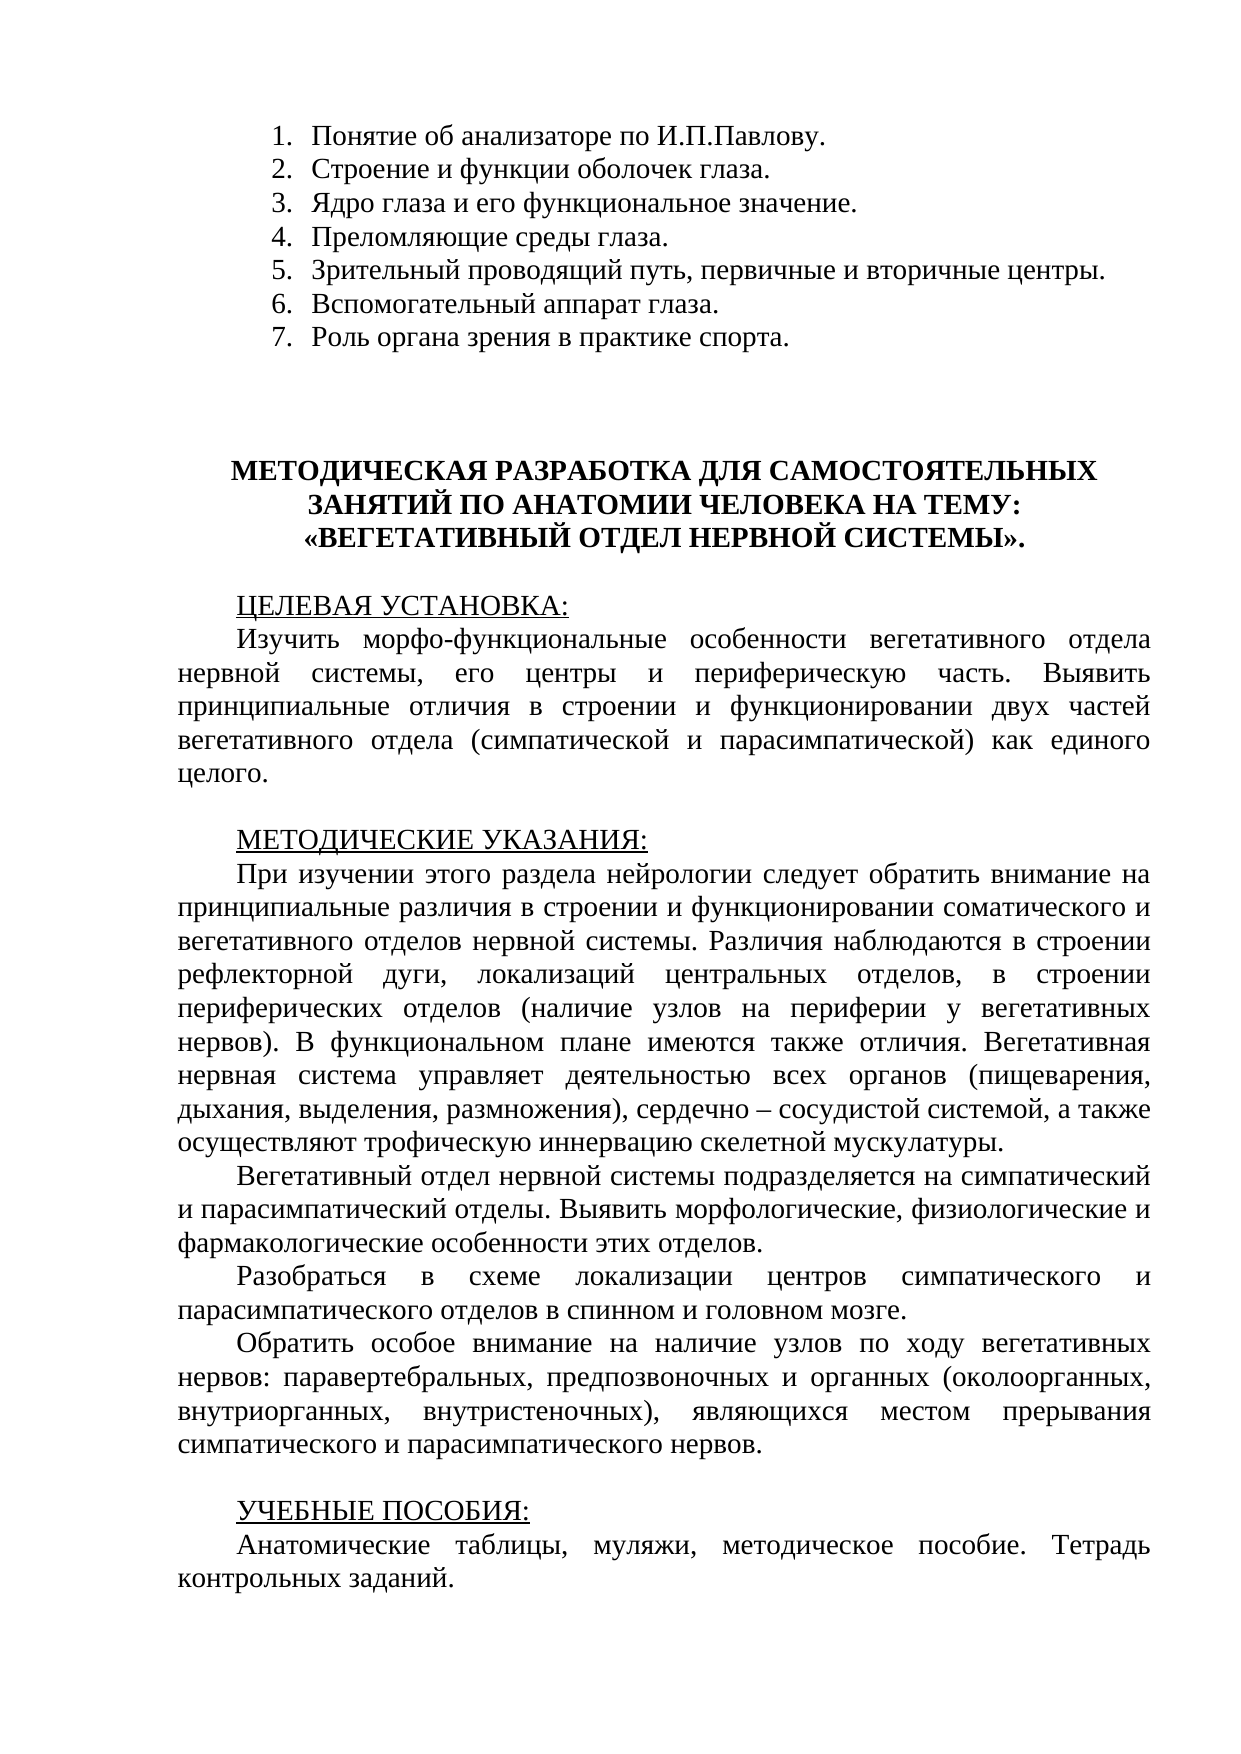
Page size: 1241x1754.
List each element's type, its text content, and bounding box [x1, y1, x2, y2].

text Анатомические таблицы, муляжи, методическое пособие. Тетрадь контрольных заданий. [177, 1527, 1152, 1594]
list Понятие об анализаторе по И.П.Павлову. [271, 118, 1152, 152]
text МЕТОДИЧЕСКИЕ УКАЗАНИЯ: [177, 822, 1152, 856]
list Преломляющие среды глаза. [271, 219, 1152, 252]
text МЕТОДИЧЕСКАЯ РАЗРАБОТКА ДЛЯ САМОСТОЯТЕЛЬНЫХ [177, 453, 1152, 487]
text При изучении этого раздела нейрологии следует обратить внимание на принципиальные различия в строении и функционировании соматического и вегетативного отделов нервной системы. Различия наблюдаются в строении рефлекторной дуги, локализаций центральных отделов, в строении периферических отделов (наличие узлов на периферии у вегетативных нервов). В функциональном плане имеются также отличия. Вегетативная нервная система управляет деятельностью всех органов (пищеварения, дыхания, выделения, размножения), сердечно – сосудистой системой, а также осуществляют трофическую иннервацию скелетной мускулатуры. [177, 856, 1152, 1158]
list Роль органа зрения в практике спорта. [271, 319, 1152, 353]
list Ядро глаза и его функциональное значение. [271, 185, 1152, 219]
text Обратить особое внимание на наличие узлов по ходу вегетативных нервов: паравертебральных, предпозвоночных и органных (околоорганных, внутриорганных, внутристеночных), являющихся местом прерывания симпатического и парасимпатического нервов. [177, 1326, 1152, 1460]
list Строение и функции оболочек глаза. [271, 152, 1152, 185]
text Разобраться в схеме локализации центров симпатического и парасимпатического отделов в спинном и головном мозге. [177, 1258, 1152, 1326]
text «ВЕГЕТАТИВНЫЙ ОТДЕЛ НЕРВНОЙ СИСТЕМЫ». [177, 521, 1152, 554]
list Зрительный проводящий путь, первичные и вторичные центры. [271, 252, 1152, 286]
text ЗАНЯТИЙ ПО АНАТОМИИ ЧЕЛОВЕКА НА ТЕМУ: [177, 487, 1152, 521]
text ЦЕЛЕВАЯ УСТАНОВКА: [177, 588, 1152, 621]
text Вегетативный отдел нервной системы подразделяется на симпатический и парасимпатический отделы. Выявить морфологические, физиологические и фармакологические особенности этих отделов. [177, 1158, 1152, 1258]
text УЧЕБНЫЕ ПОСОБИЯ: [177, 1493, 1152, 1527]
text Изучить морфо-функциональные особенности вегетативного отдела нервной системы, его центры и периферическую часть. Выявить принципиальные отличия в строении и функционировании двух частей вегетативного отдела (симпатической и парасимпатической) как единого целого. [177, 621, 1152, 789]
list Вспомогательный аппарат глаза. [271, 286, 1152, 319]
